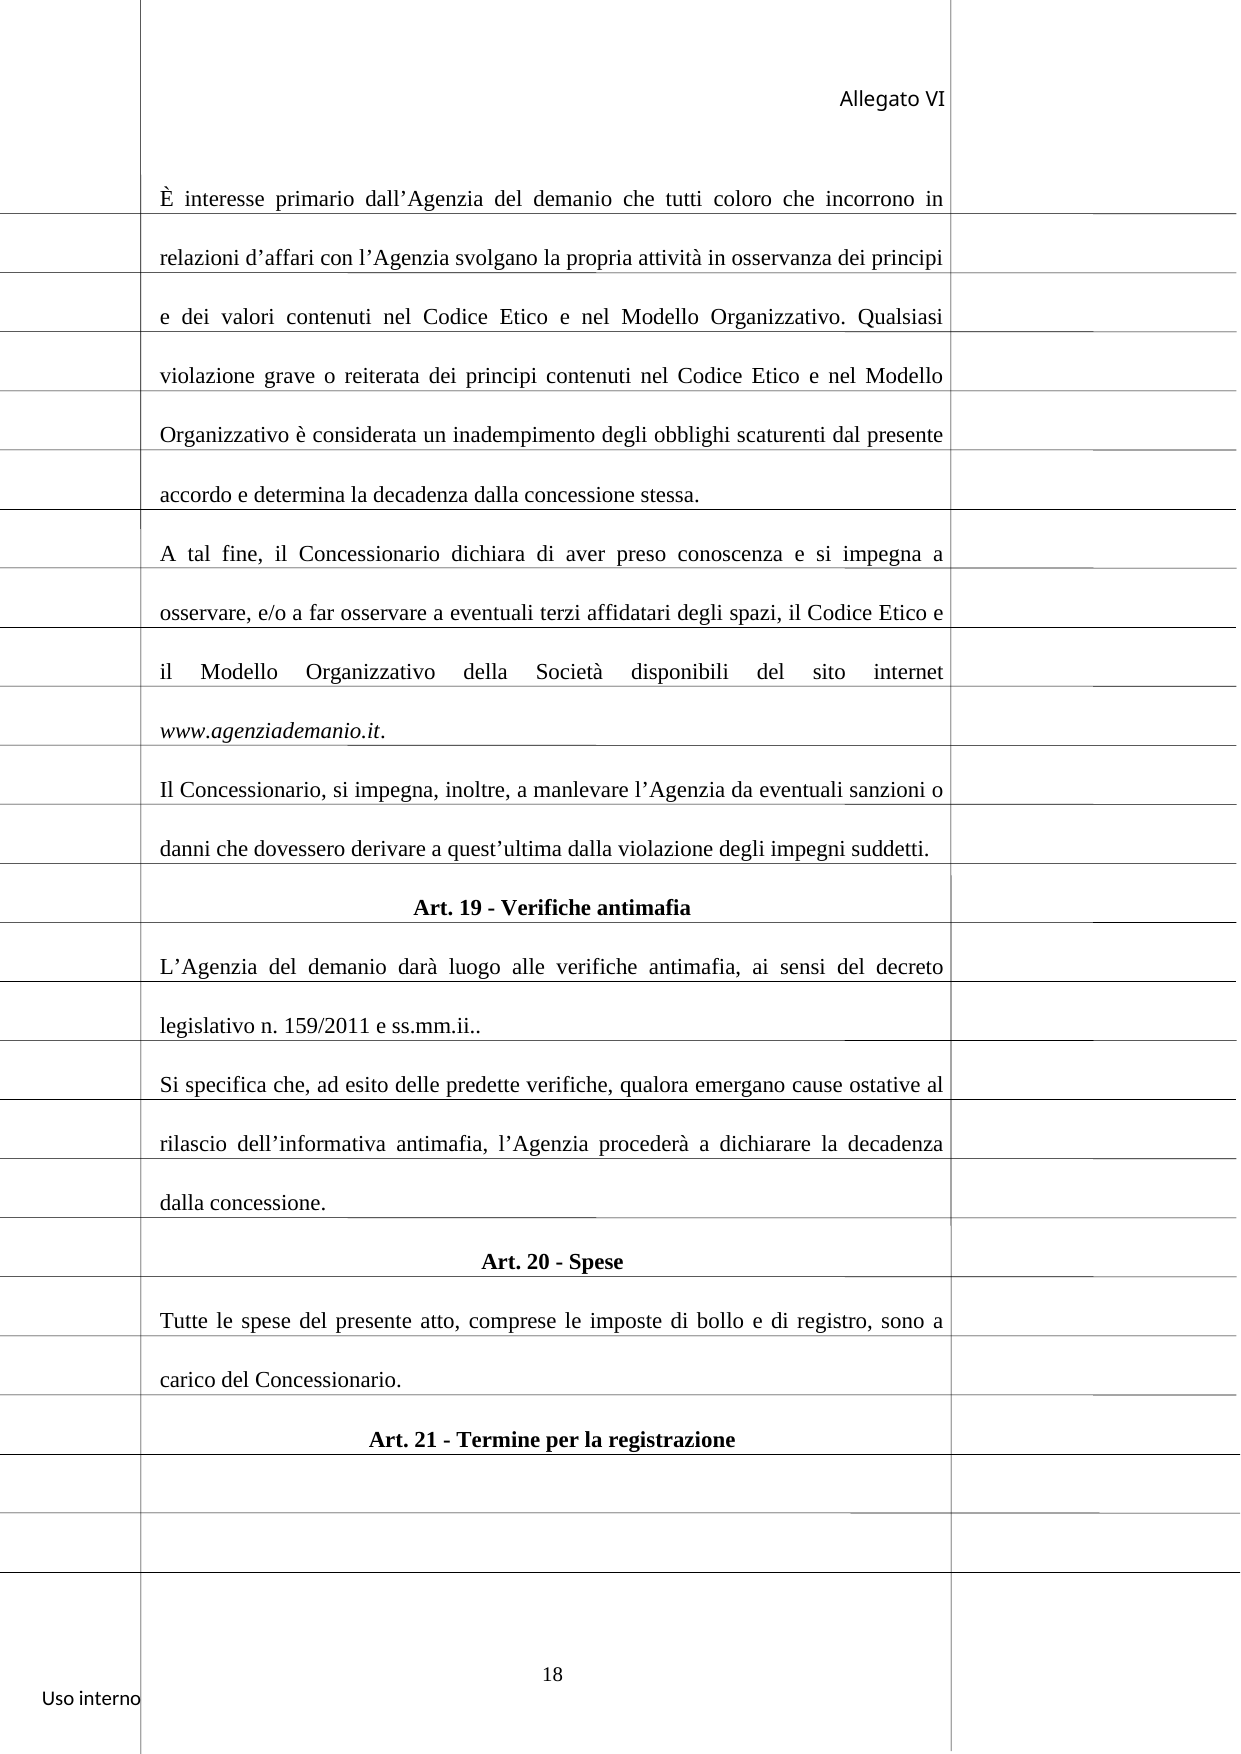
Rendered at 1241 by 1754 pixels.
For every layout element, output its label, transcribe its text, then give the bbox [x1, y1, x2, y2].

text Art. 19 - Verifiche antimafia [159, 868, 945, 927]
text A tal fine, il Concessionario dichiara di aver preso conoscenza e si impegna a osservare, e/o a far osservare a eventuali terzi affidatari degli spazi, il Codice Etico e il Modello Organizzativo della Società disponibili del sito internet www.agenziademanio.it. [159, 514, 945, 750]
text Il Concessionario, si impegna, inoltre, a manlevare l’Agenzia da eventuali sanzioni o danni che dovessero derivare a quest’ultima dalla violazione degli impegni suddetti. [159, 750, 945, 868]
text Si specifica che, ad esito delle predette verifiche, qualora emergano cause ostative al rilascio dell’informativa antimafia, l’Agenzia procederà a dichiarare la decadenza dalla concessione. [159, 1045, 945, 1223]
text È interesse primario dall’Agenzia del demanio che tutti coloro che incorrono in relazioni d’affari con l’Agenzia svolgano la propria attività in osservanza dei principi e dei valori contenuti nel Codice Etico e nel Modello Organizzativo. Qualsiasi violazione grave o reiterata dei principi contenuti nel Codice Etico e nel Modello Organizzativo è considerata un inadempimento degli obblighi scaturenti dal presente accordo e determina la decadenza dalla concessione stessa. [159, 159, 945, 514]
text Art. 21 - Termine per la registrazione [159, 1400, 945, 1459]
text Tutte le spese del presente atto, comprese le imposte di bollo e di registro, sono a carico del Concessionario. [159, 1282, 945, 1400]
text L’Agenzia del demanio darà luogo alle verifiche antimafia, ai sensi del decreto legislativo n. 159/2011 e ss.mm.ii.. [159, 927, 945, 1045]
text Art. 20 - Spese [159, 1223, 945, 1282]
